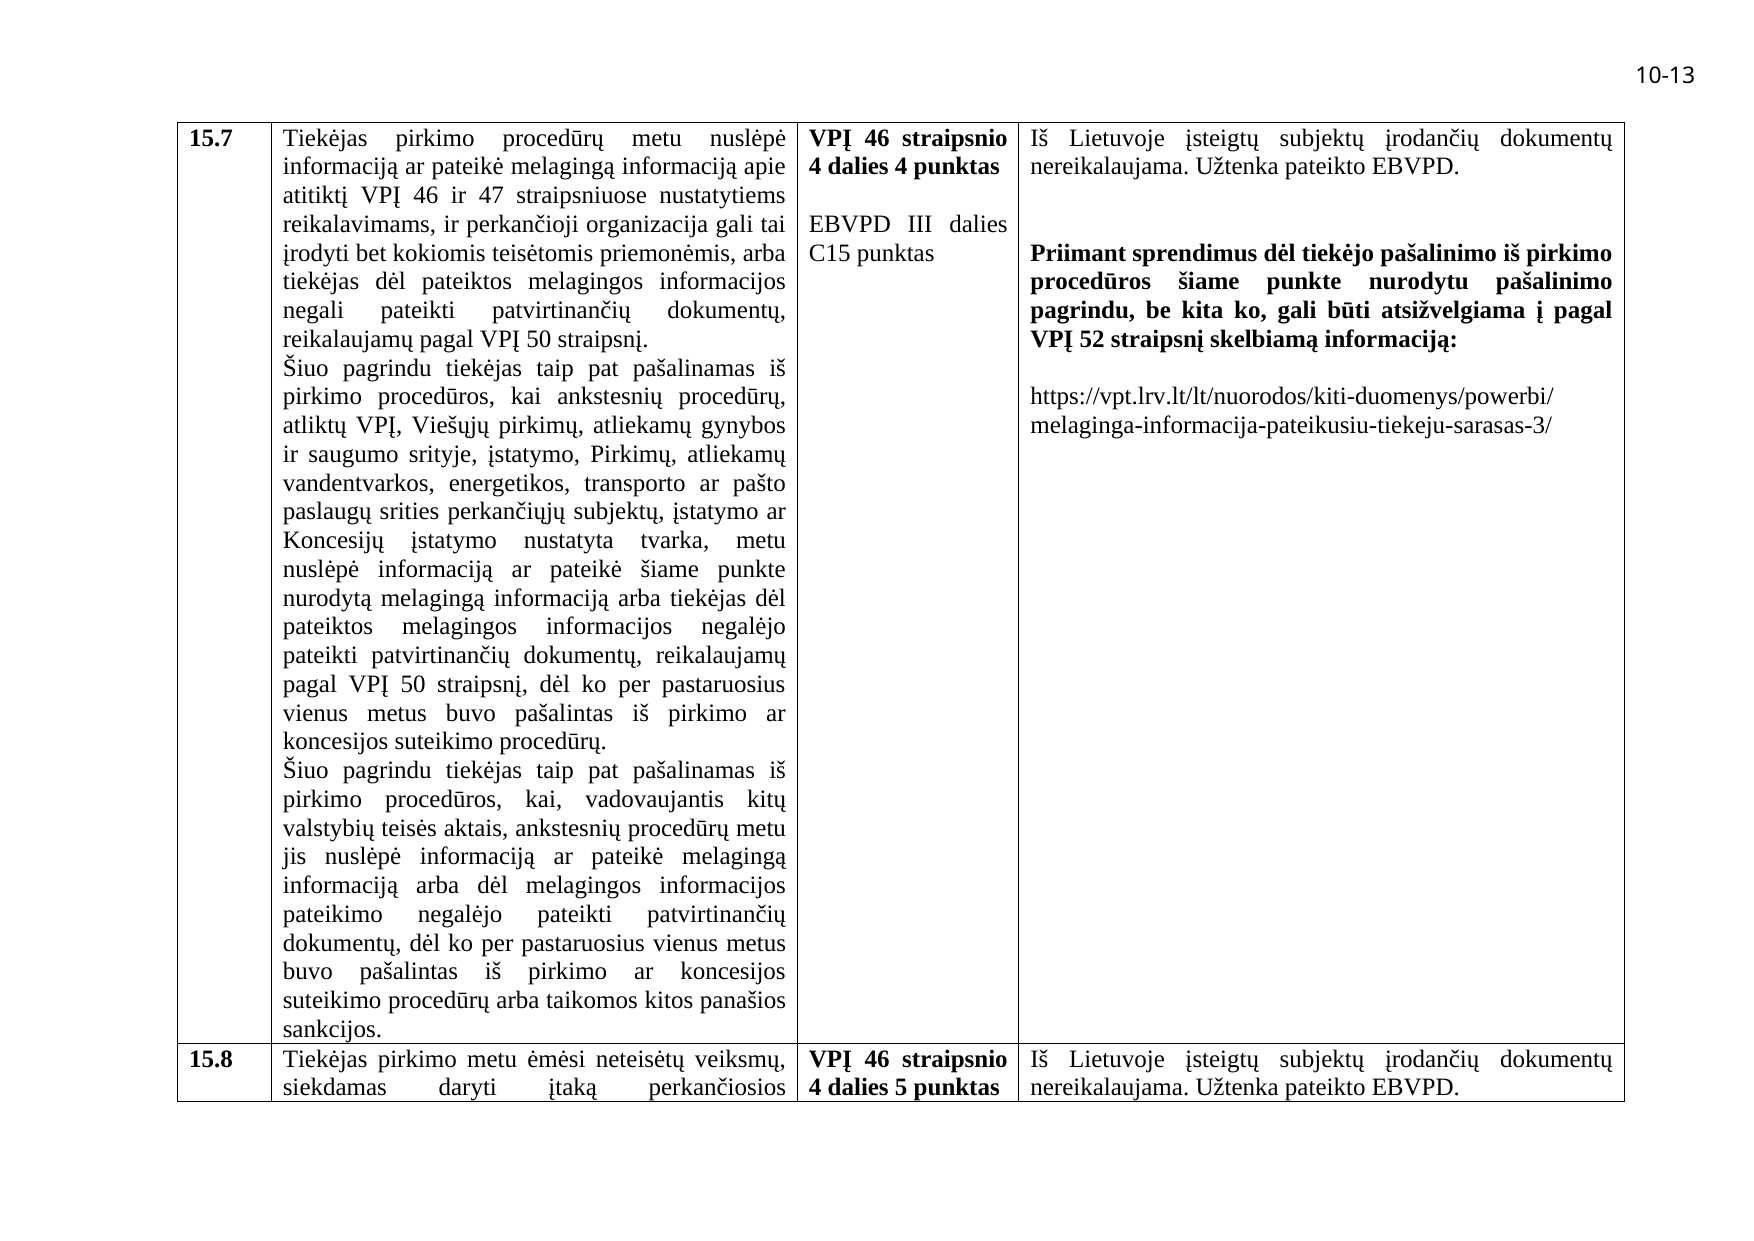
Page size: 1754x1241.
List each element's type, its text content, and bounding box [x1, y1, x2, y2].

table_cell Tiekėjas pirkimo procedūrų metu nuslėpė informaciją ar pateikė melagingą informaciją apie atitiktį VPĮ 46 ir 47 straipsniuose nustatytiems reikalavimams, ir perkančioji organizacija gali tai įrodyti bet kokiomis teisėtomis priemonėmis, arba tiekėjas dėl pateiktos melagingos informacijos negali pateikti patvirtinančių dokumentų, reikalaujamų pagal VPĮ 50 straipsnį. Šiuo pagrindu tiekėjas taip pat pašalinamas iš pirkimo procedūros, kai ankstesnių procedūrų, atliktų VPĮ, Viešųjų pirkimų, atliekamų gynybos ir saugumo srityje, įstatymo, Pirkimų, atliekamų vandentvarkos, energetikos, transporto ar pašto paslaugų srities perkančiųjų subjektų, įstatymo ar Koncesijų įstatymo nustatyta tvarka, metu nuslėpė informaciją ar pateikė šiame punkte nurodytą melagingą informaciją arba tiekėjas dėl pateiktos melagingos informacijos negalėjo pateikti patvirtinančių dokumentų, reikalaujamų pagal VPĮ 50 straipsnį, dėl ko per pastaruosius vienus metus buvo pašalintas iš pirkimo ar koncesijos suteikimo procedūrų. Šiuo pagrindu tiekėjas taip pat pašalinamas iš pirkimo procedūros, kai, vadovaujantis kitų valstybių teisės aktais, ankstesnių procedūrų metu jis nuslėpė informaciją ar pateikė melagingą informaciją arba dėl melagingos informacijos pateikimo negalėjo pateikti patvirtinančių dokumentų, dėl ko per pastaruosius vienus metus buvo pašalintas iš pirkimo ar koncesijos suteikimo procedūrų arba taikomos kitos panašios sankcijos. [272, 123, 797, 1043]
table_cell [1019, 1044, 1624, 1101]
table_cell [798, 1044, 1018, 1101]
table_cell VPĮ 46 straipsnio 4 dalies 4 punktas EBVPD III dalies C15 punktas [798, 123, 1018, 1043]
table_cell 15.7 [178, 123, 271, 1043]
table_cell 15.8 [178, 1044, 271, 1101]
table_cell Iš Lietuvoje įsteigtų subjektų įrodančių dokumentų nereikalaujama. Užtenka pateikto EBVPD. Priimant sprendimus dėl tiekėjo pašalinimo iš pirkimo procedūros šiame punkte nurodytu pašalinimo pagrindu, be kita ko, gali būti atsižvelgiama į pagal VPĮ 52 straipsnį skelbiamą informaciją: https://vpt.lrv.lt/lt/nuorodos/kiti-duomenys/powerbi/melaginga-informacija-pateikusiu-tiekeju-sarasas-3/ [1019, 123, 1624, 1043]
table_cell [272, 1044, 797, 1101]
